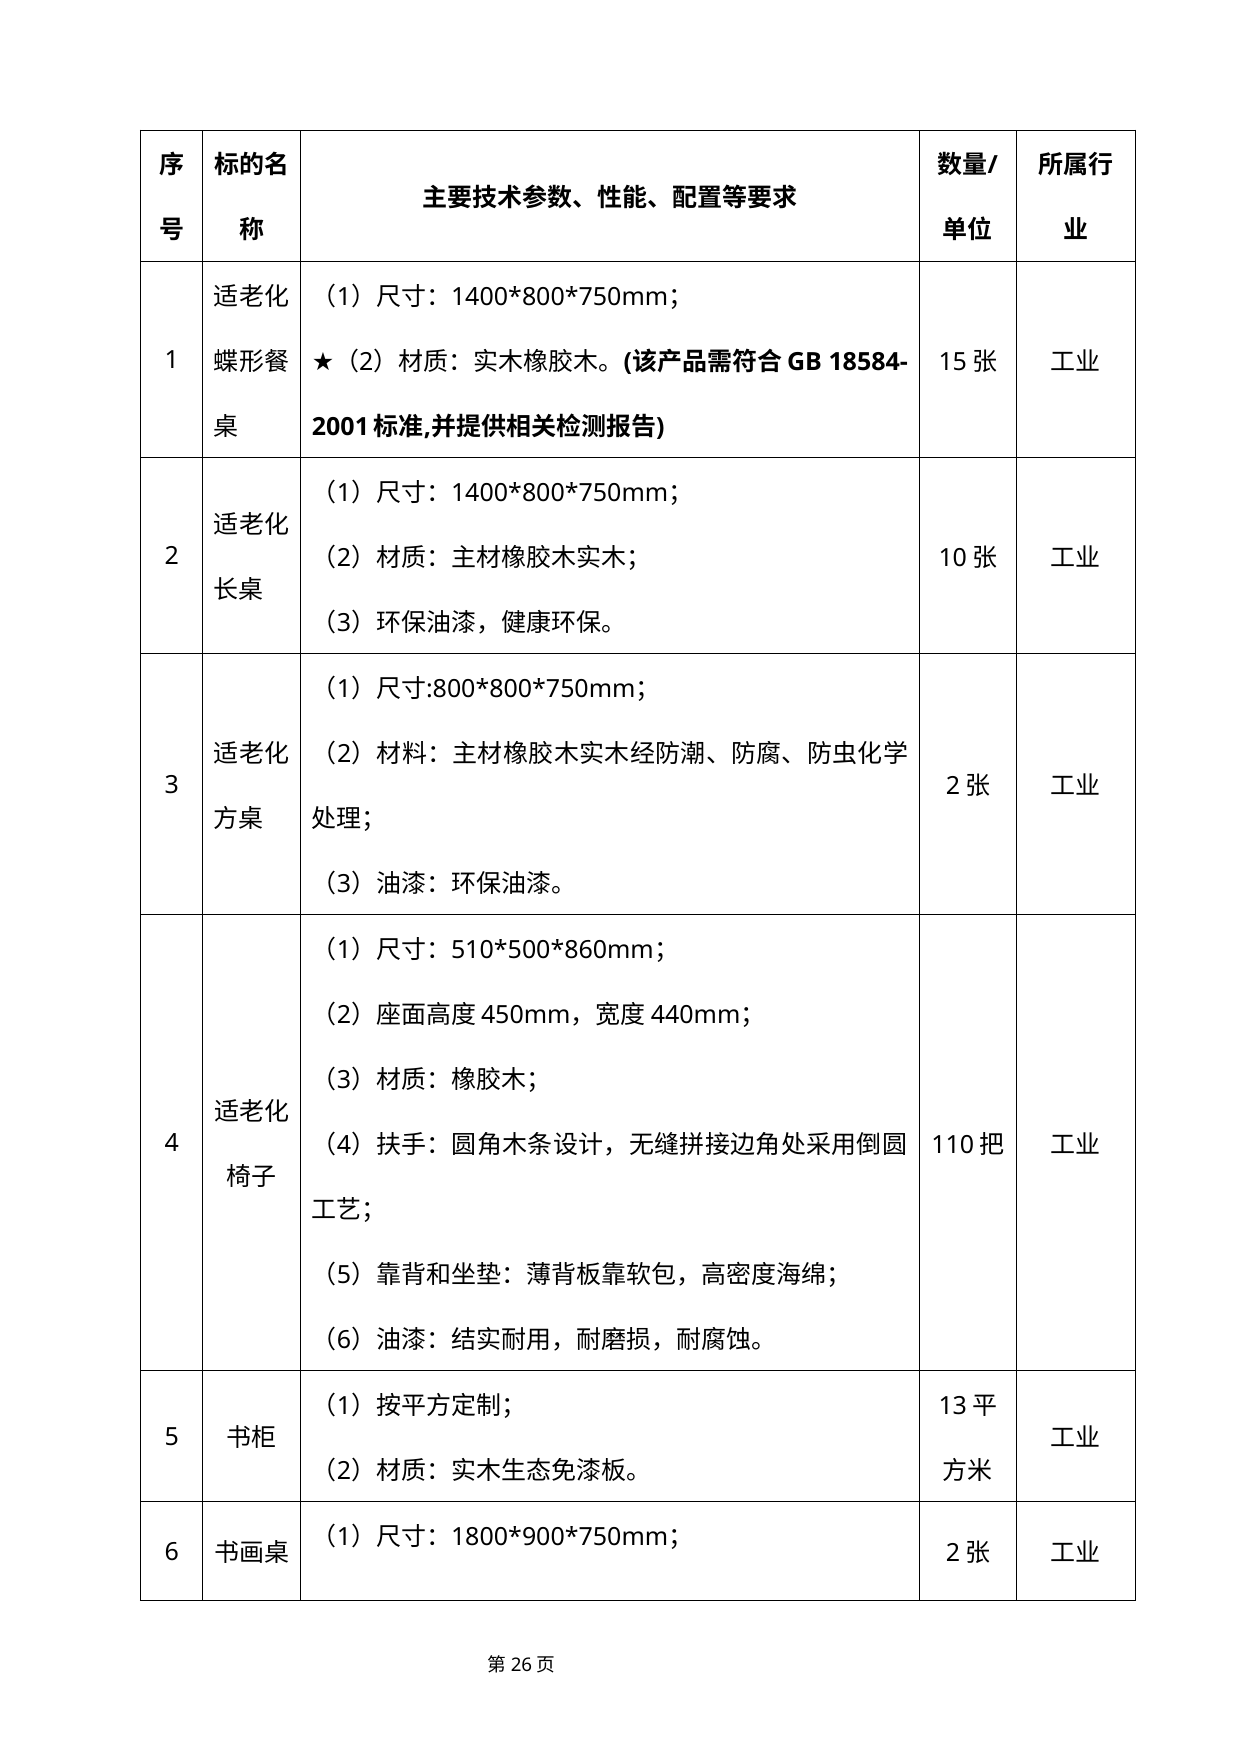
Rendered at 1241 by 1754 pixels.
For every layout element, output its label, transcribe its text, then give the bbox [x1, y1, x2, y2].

table_cell 6 [141, 1502, 202, 1600]
table_cell 尺寸：510*500*860mm； 座面高度450mm，宽度440mm； 材质：橡胶木； 扶手：圆角木条设计，无缝拼接边角处采用倒圆工艺； 靠背和坐垫：薄背板靠软包，高密度海绵； 油漆：结实耐用，耐磨损，耐腐蚀。 [301, 915, 919, 1370]
table_cell 工业 [1017, 262, 1135, 457]
table_header 标的名称 [203, 131, 300, 261]
table_cell 适老化椅子 [203, 915, 300, 1370]
table_cell 适老化长桌 [203, 458, 300, 653]
table_cell 按平方定制； 材质：实木生态免漆板。 [301, 1371, 919, 1501]
table_cell 2 [141, 458, 202, 653]
table_cell （1）尺寸：1400*800*750mm； ★（2）材质：实木橡胶木。(该产品需符合GB 18584-2001标准,并提供相关检测报告) [301, 262, 919, 457]
table_cell 15张 [920, 262, 1016, 457]
table_cell 5 [141, 1371, 202, 1501]
table_cell 4 [141, 915, 202, 1370]
table_cell 适老化方桌 [203, 654, 300, 914]
table_cell 13平方米 [920, 1371, 1016, 1501]
table_header 所属行业 [1017, 131, 1135, 261]
table_cell 适老化蝶形餐桌 [203, 262, 300, 457]
table_cell （1）尺寸:800*800*750mm； （2）材料：主材橡胶木实木经防潮、防腐、防虫化学处理； （3）油漆：环保油漆。 [301, 654, 919, 914]
table_cell 工业 [1017, 458, 1135, 653]
table_cell 2张 [920, 1502, 1016, 1600]
table_cell 3 [141, 654, 202, 914]
table_header 主要技术参数、性能、配置等要求 [301, 131, 919, 261]
table_cell 工业 [1017, 1371, 1135, 1501]
table_cell 工业 [1017, 915, 1135, 1370]
table_header 数量/单位 [920, 131, 1016, 261]
table_cell 2张 [920, 654, 1016, 914]
table_cell 工业 [1017, 654, 1135, 914]
table_cell 书柜 [203, 1371, 300, 1501]
table_cell 书画桌 [203, 1502, 300, 1600]
table_header 序号 [141, 131, 202, 261]
table_cell 110把 [920, 915, 1016, 1370]
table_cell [301, 1502, 919, 1600]
table_cell 1 [141, 262, 202, 457]
table_cell 工业 [1017, 1502, 1135, 1600]
table_cell （1）尺寸：1400*800*750mm； （2）材质：主材橡胶木实木； （3）环保油漆，健康环保。 [301, 458, 919, 653]
table_cell 10张 [920, 458, 1016, 653]
